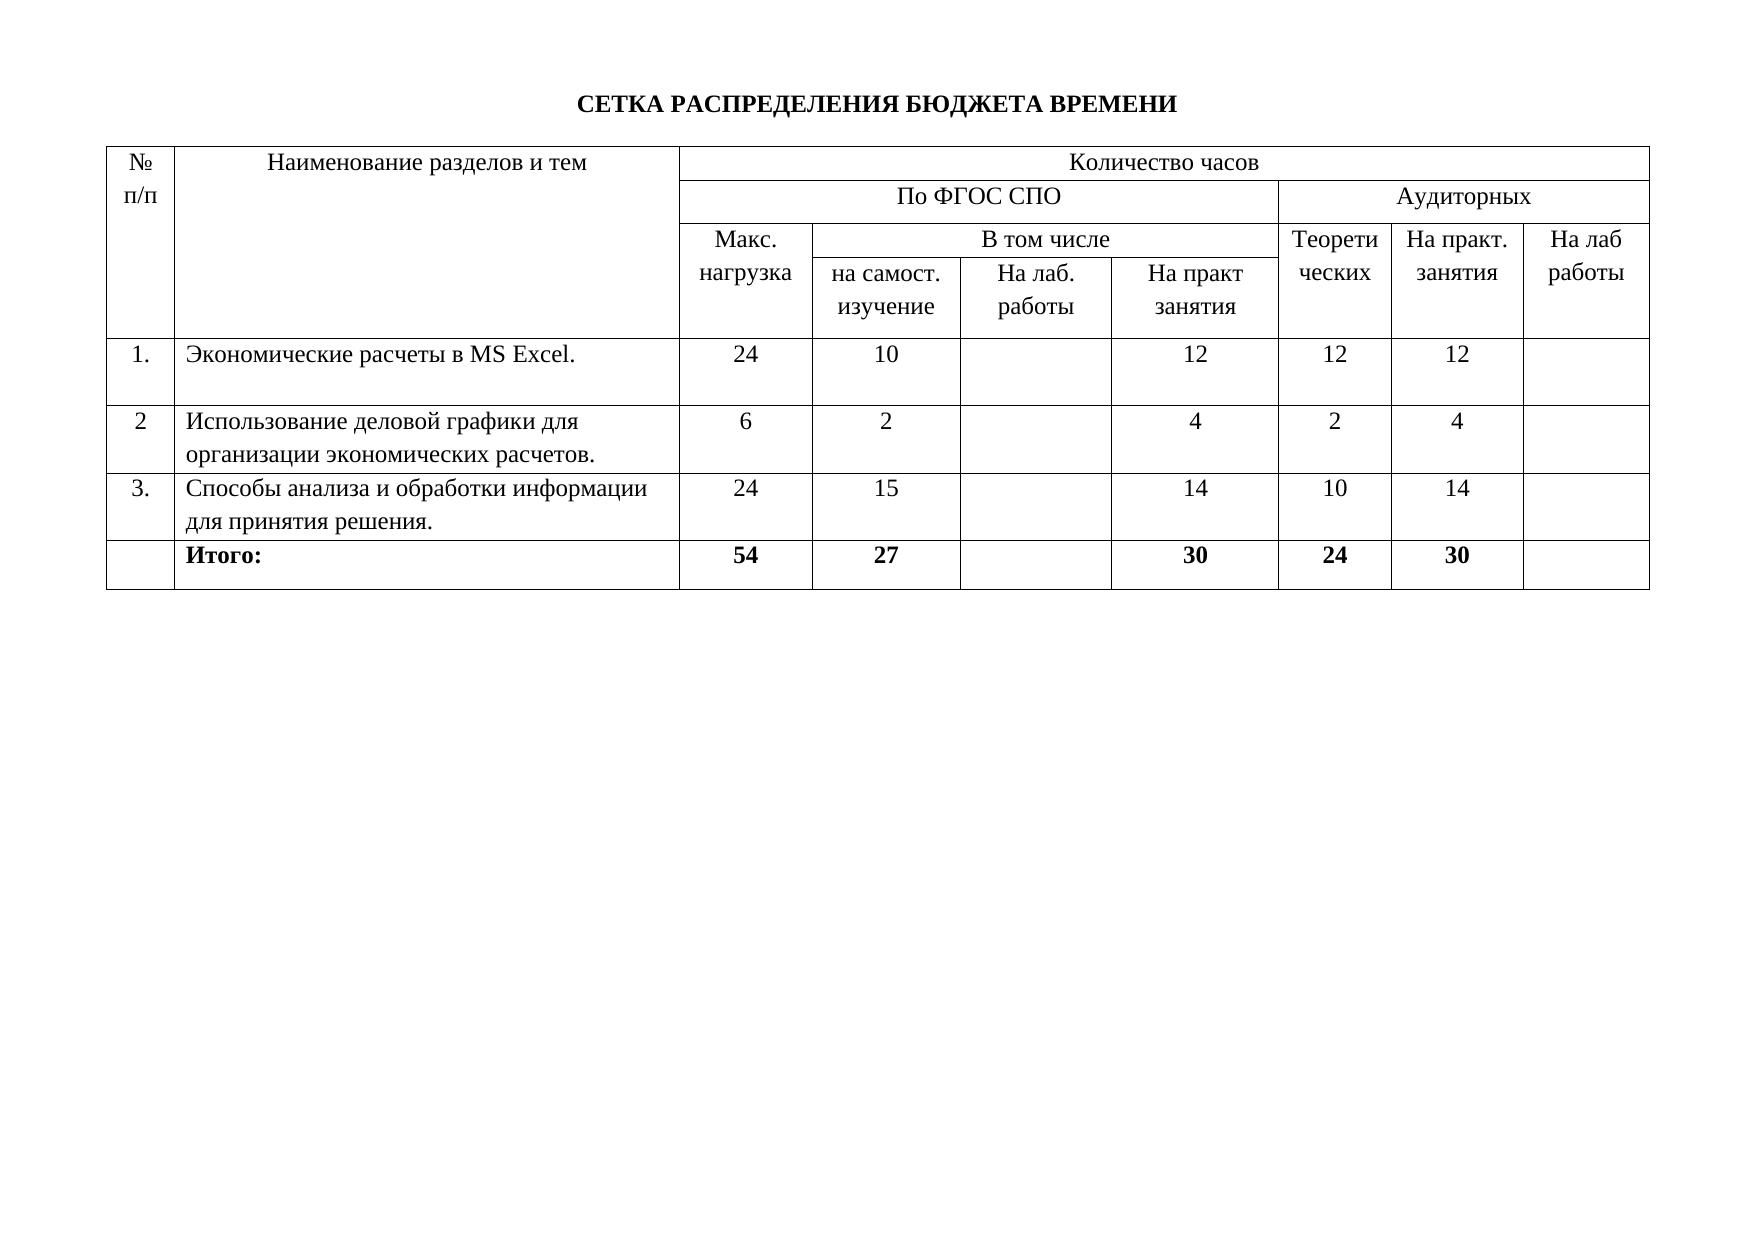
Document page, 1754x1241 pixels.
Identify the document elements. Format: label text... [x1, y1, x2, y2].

table_cell 4 [1392, 406, 1523, 472]
table_cell 10 [1279, 474, 1391, 539]
table_cell На практ. занятия [1392, 224, 1523, 338]
table_cell 2 [1279, 406, 1391, 472]
table_cell Макс. нагрузка [680, 224, 812, 338]
table_cell [961, 406, 1111, 472]
table_cell [961, 541, 1111, 588]
table_cell 24 [680, 474, 812, 539]
table_cell 27 [813, 541, 960, 588]
table_cell 14 [1392, 474, 1523, 539]
table_cell 4 [1112, 406, 1278, 472]
table_cell На практ занятия [1112, 258, 1278, 338]
table_cell 2 [813, 406, 960, 472]
table_cell Способы анализа и обработки информации для принятия решения. [175, 474, 679, 539]
table_cell 24 [1279, 541, 1391, 588]
table_cell [1524, 339, 1649, 405]
table_cell [961, 474, 1111, 539]
table_cell Теоретических [1279, 224, 1391, 338]
table_cell [107, 541, 174, 588]
table_cell В том числе [813, 224, 1278, 257]
table_cell 54 [680, 541, 812, 588]
table_cell На лаб. работы [961, 258, 1111, 338]
table_cell По ФГОС СПО [680, 181, 1278, 223]
table_cell 6 [680, 406, 812, 472]
table_cell 12 [1279, 339, 1391, 405]
table_header Количество часов [680, 147, 1649, 180]
table_cell 15 [813, 474, 960, 539]
table_header № п/п [107, 147, 174, 338]
table_cell 30 [1392, 541, 1523, 588]
table_cell На лаб работы [1524, 224, 1649, 338]
table_cell Итого: [175, 541, 679, 588]
table_cell [1524, 541, 1649, 588]
table_cell 24 [680, 339, 812, 405]
table_cell Экономические расчеты в MS Excel. [175, 339, 679, 405]
table_cell [1524, 406, 1649, 472]
table_cell Аудиторных [1279, 181, 1649, 223]
text СЕТКА РАСПРЕДЕЛЕНИЯ БЮДЖЕТА ВРЕМЕНИ [118, 89, 1636, 117]
table_cell 10 [813, 339, 960, 405]
table_cell 14 [1112, 474, 1278, 539]
table_cell на самост. изучение [813, 258, 960, 338]
table_cell 2 [107, 406, 174, 472]
table_cell 3. [107, 474, 174, 539]
table_cell Использование деловой графики для организации экономических расчетов. [175, 406, 679, 472]
table_header Наименование разделов и тем [175, 147, 679, 338]
table_cell [961, 339, 1111, 405]
table_cell 12 [1112, 339, 1278, 405]
table_cell 12 [1392, 339, 1523, 405]
table_cell 30 [1112, 541, 1278, 588]
table_cell 1. [107, 339, 174, 405]
table_cell [1524, 474, 1649, 539]
